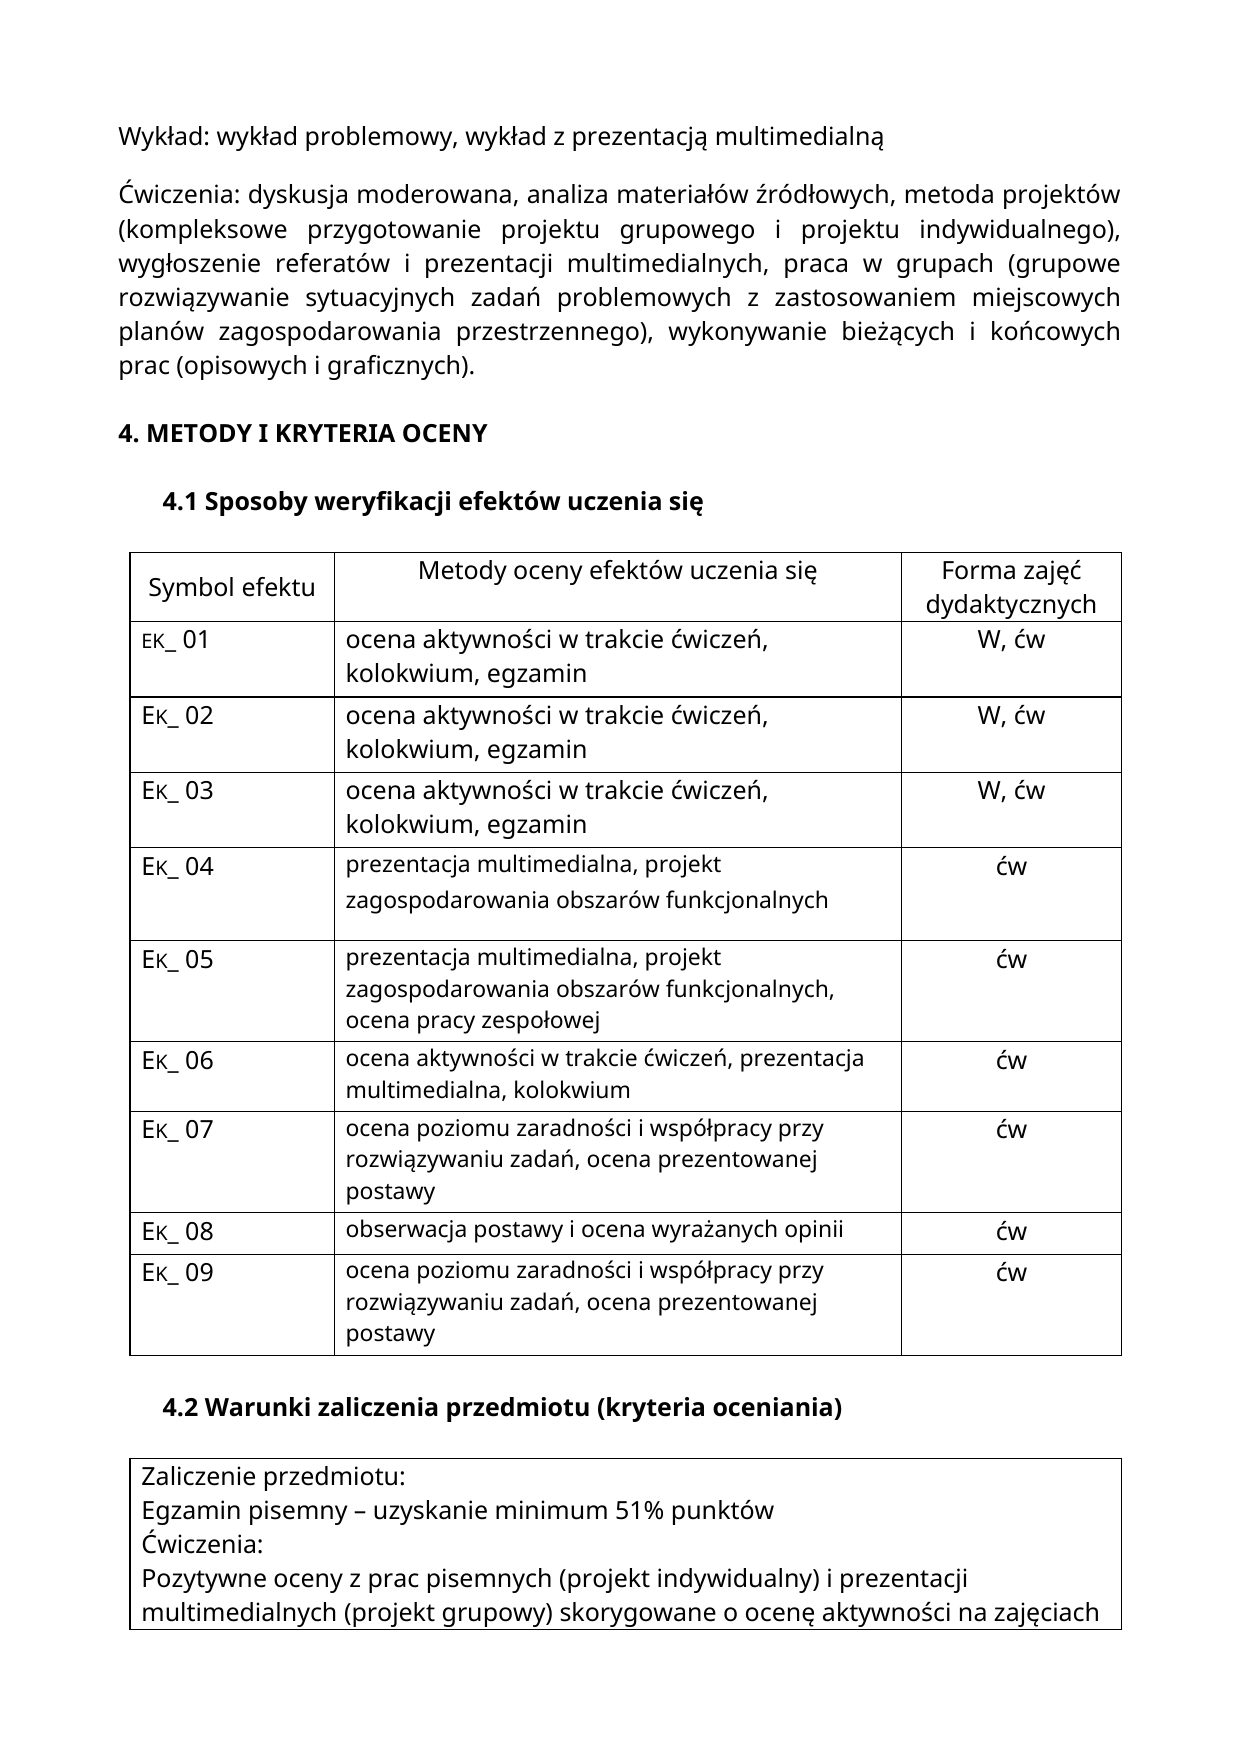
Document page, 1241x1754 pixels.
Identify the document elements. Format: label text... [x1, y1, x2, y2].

table_cell prezentacja multimedialna, projekt zagospodarowania obszarów funkcjonalnych [335, 848, 901, 940]
text Wykład: wykład problemowy, wykład z prezentacją multimedialną [118, 118, 1122, 152]
table_cell ćw [902, 848, 1121, 940]
table_cell ocena aktywności w trakcie ćwiczeń, kolokwium, egzamin [335, 773, 901, 847]
text 4.2 Warunki zaliczenia przedmiotu (kryteria oceniania) [162, 1389, 1122, 1424]
table_cell ocena aktywności w trakcie ćwiczeń, kolokwium, egzamin [335, 622, 901, 696]
table_cell ek_ 01 [131, 622, 334, 696]
text Ćwiczenia: dyskusja moderowana, analiza materiałów źródłowych, metoda projektów (kompleksowe przygotowanie projektu grupowego i projektu indywidualnego), wygłoszenie referatów i prezentacji multimedialnych, praca w grupach (grupowe rozwiązywanie sytuacyjnych zadań problemowych z zastosowaniem miejscowych planów zagospodarowania przestrzennego), wykonywanie bieżących i końcowych prac (opisowych i graficznych). [118, 177, 1122, 382]
text 4. METODY I KRYTERIA OCENY [118, 416, 1122, 450]
table_cell Ek_ 08 [131, 1213, 334, 1253]
text 4.1 Sposoby weryfikacji efektów uczenia się [162, 484, 1122, 518]
table_cell prezentacja multimedialna, projekt zagospodarowania obszarów funkcjonalnych, ocena pracy zespołowej [335, 941, 901, 1041]
table_header Metody oceny efektów uczenia się [335, 553, 901, 621]
table_cell ćw [902, 1042, 1121, 1111]
table_cell Ek_ 09 [131, 1255, 334, 1354]
table_cell ćw [902, 1213, 1121, 1253]
table_cell ćw [902, 941, 1121, 1041]
table_cell Ek_ 04 [131, 848, 334, 940]
table_cell ocena poziomu zaradności i współpracy przy rozwiązywaniu zadań, ocena prezentowanej postawy [335, 1255, 901, 1354]
table_cell ocena aktywności w trakcie ćwiczeń, kolokwium, egzamin [335, 698, 901, 772]
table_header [131, 1459, 1121, 1629]
table_cell W, ćw [902, 622, 1121, 696]
table_header Forma zajęć dydaktycznych [902, 553, 1121, 621]
table_cell W, ćw [902, 698, 1121, 772]
table_cell ćw [902, 1112, 1121, 1212]
table_cell ćw [902, 1255, 1121, 1354]
table_cell obserwacja postawy i ocena wyrażanych opinii [335, 1213, 901, 1253]
table_cell Ek_ 03 [131, 773, 334, 847]
table_cell Ek_ 07 [131, 1112, 334, 1212]
table_cell ocena aktywności w trakcie ćwiczeń, prezentacja multimedialna, kolokwium [335, 1042, 901, 1111]
table_cell W, ćw [902, 773, 1121, 847]
table_cell ocena poziomu zaradności i współpracy przy rozwiązywaniu zadań, ocena prezentowanej postawy [335, 1112, 901, 1212]
table_cell Ek_ 02 [131, 698, 334, 772]
table_cell Ek_ 06 [131, 1042, 334, 1111]
table_cell Ek_ 05 [131, 941, 334, 1041]
table_header Symbol efektu [131, 553, 334, 621]
